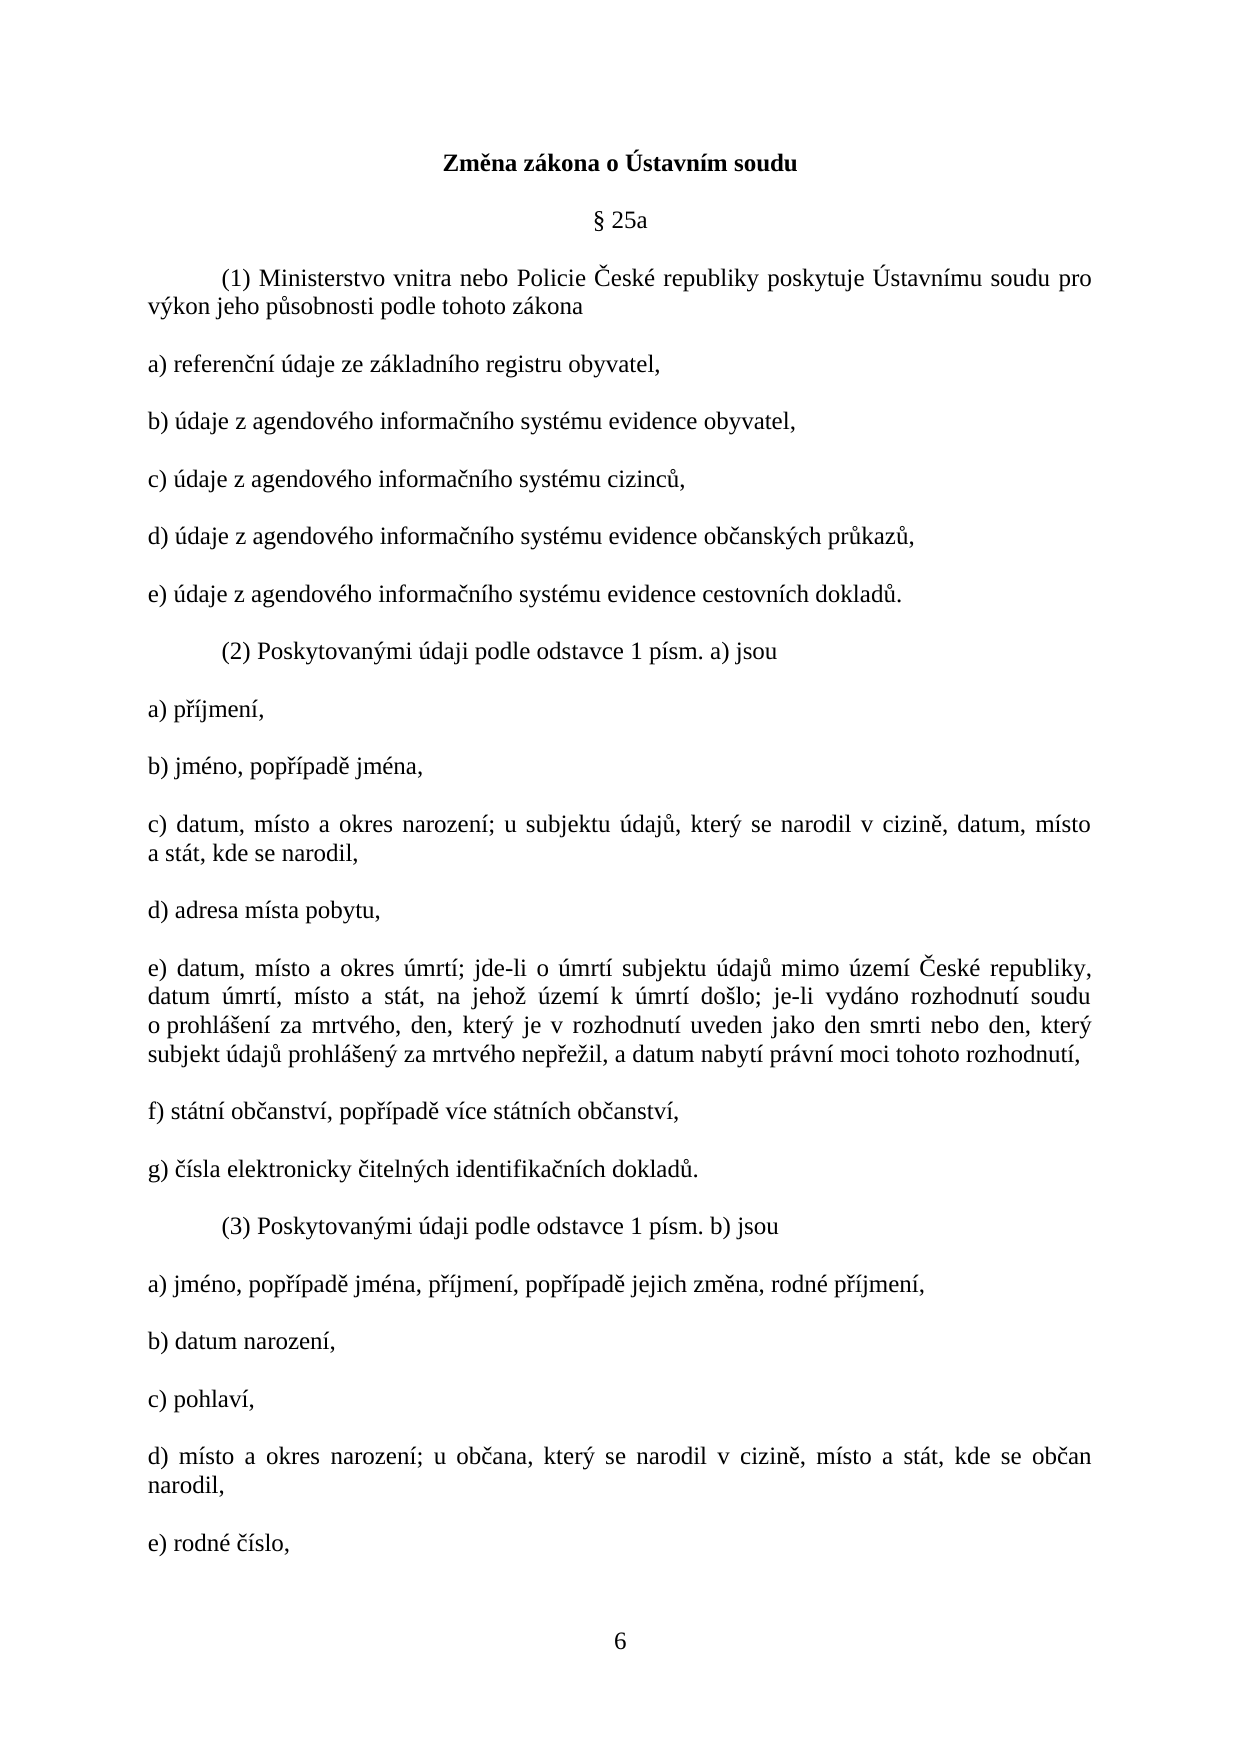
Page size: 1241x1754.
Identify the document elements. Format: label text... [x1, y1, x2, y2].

text d) místo a okres narození; u občana, který se narodil v cizině, místo a stát, kde se občan narodil, [148, 1441, 1093, 1499]
text a) referenční údaje ze základního registru obyvatel, [148, 349, 1093, 378]
text b) jméno, popřípadě jména, [148, 751, 1093, 780]
text b) datum narození, [148, 1326, 1093, 1355]
text c) datum, místo a okres narození; u subjektu údajů, který se narodil v cizině, datum, místo a stát, kde se narodil, [148, 809, 1093, 866]
text e) rodné číslo, [148, 1528, 1093, 1556]
text (3) Poskytovanými údaji podle odstavce 1 písm. b) jsou [148, 1211, 1093, 1240]
text e) údaje z agendového informačního systému evidence cestovních dokladů. [148, 579, 1093, 608]
text d) údaje z agendového informačního systému evidence občanských průkazů, [148, 521, 1093, 550]
text g) čísla elektronicky čitelných identifikačních dokladů. [148, 1154, 1093, 1183]
text b) údaje z agendového informačního systému evidence obyvatel, [148, 406, 1093, 435]
text c) pohlaví, [148, 1384, 1093, 1413]
text d) adresa místa pobytu, [148, 895, 1093, 924]
text Změna zákona o Ústavním soudu [148, 148, 1093, 176]
text a) jméno, popřípadě jména, příjmení, popřípadě jejich změna, rodné příjmení, [148, 1269, 1093, 1298]
text a) příjmení, [148, 694, 1093, 723]
text (1) Ministerstvo vnitra nebo Policie České republiky poskytuje Ústavnímu soudu pro výkon jeho působnosti podle tohoto zákona [148, 263, 1093, 320]
text e) datum, místo a okres úmrtí; jde-li o úmrtí subjektu údajů mimo území České republiky, datum úmrtí, místo a stát, na jehož území k úmrtí došlo; je-li vydáno rozhodnutí soudu o prohlášení za mrtvého, den, který je v rozhodnutí uveden jako den smrti nebo den, který subjekt údajů prohlášený za mrtvého nepřežil, a datum nabytí právní moci tohoto rozhodnutí, [148, 953, 1093, 1068]
text (2) Poskytovanými údaji podle odstavce 1 písm. a) jsou [148, 636, 1093, 665]
text c) údaje z agendového informačního systému cizinců, [148, 464, 1093, 493]
text f) státní občanství, popřípadě více státních občanství, [148, 1096, 1093, 1125]
text § 25a [148, 205, 1093, 234]
